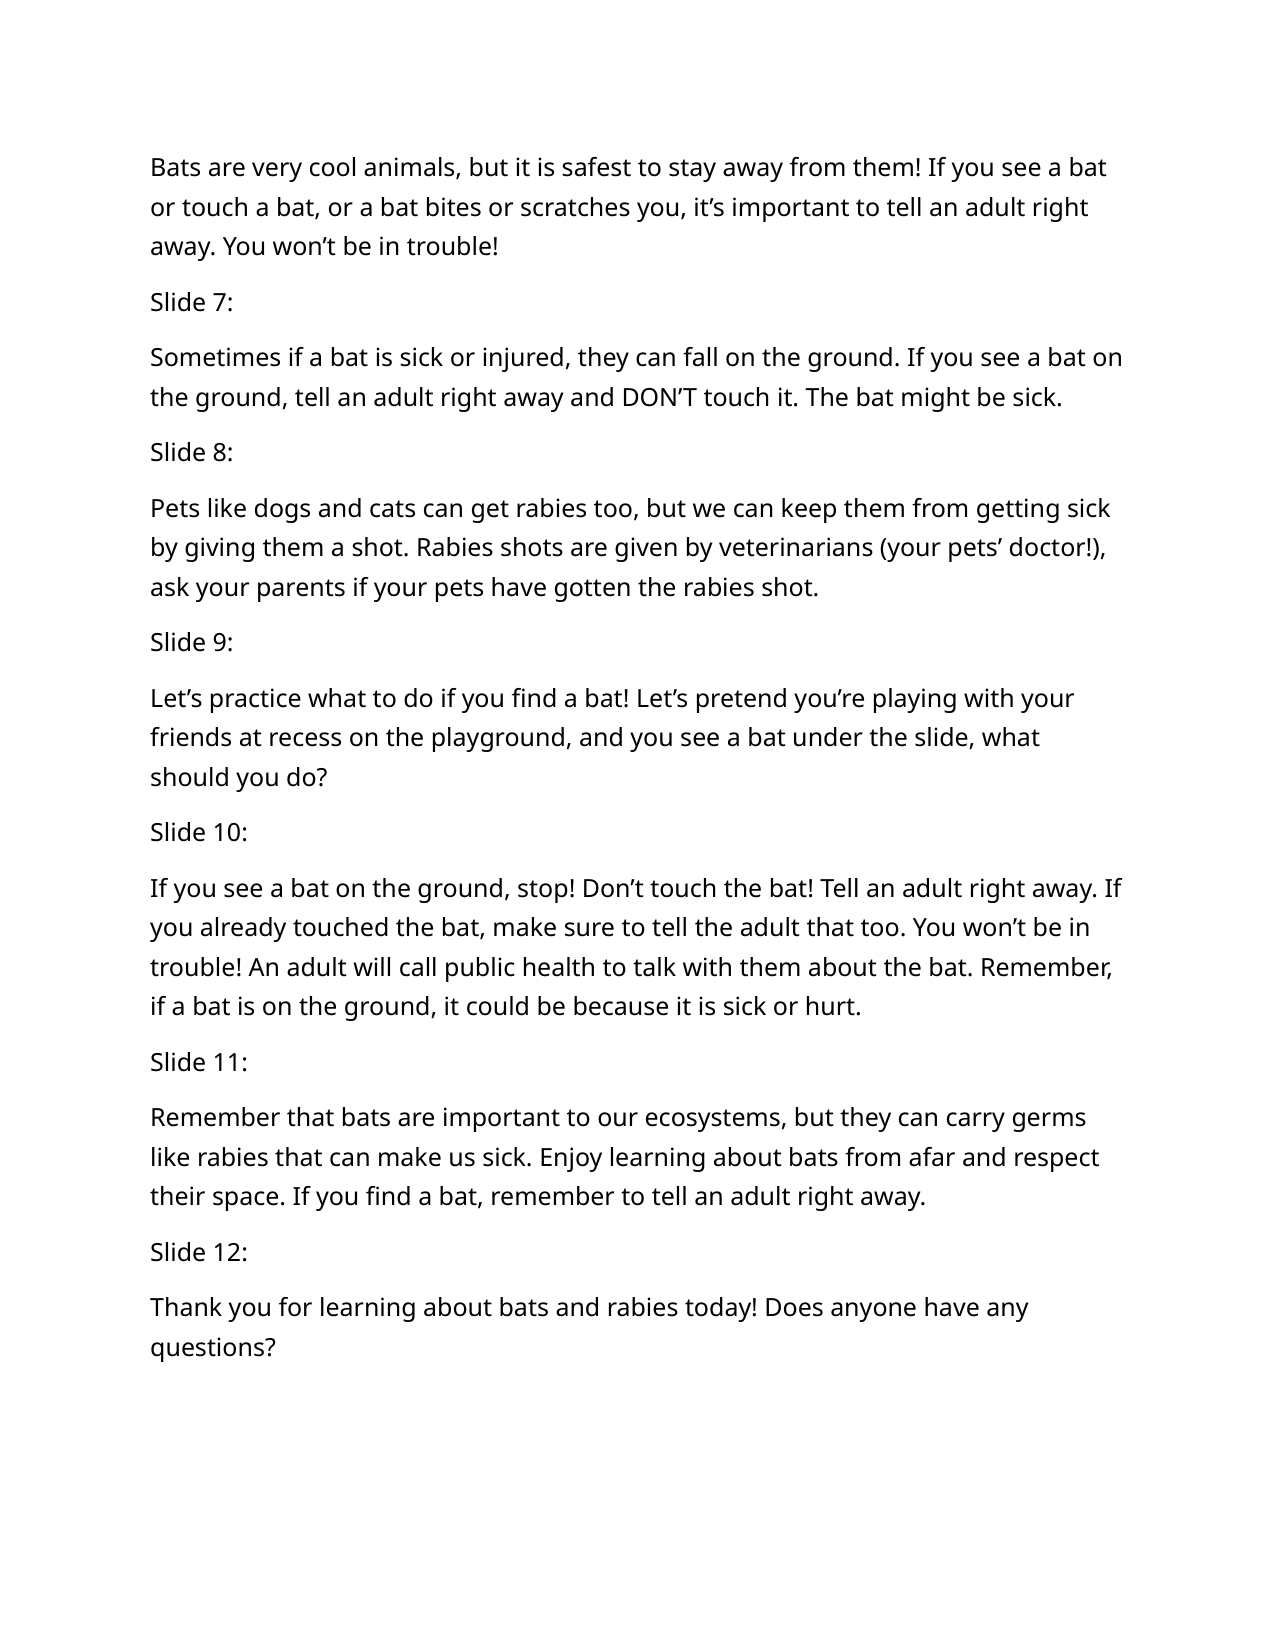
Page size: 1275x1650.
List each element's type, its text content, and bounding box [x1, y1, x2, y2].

text Slide 10: [150, 815, 1125, 849]
text Slide 11: [150, 1044, 1125, 1078]
text Slide 8: [150, 435, 1125, 469]
text Sometimes if a bat is sick or injured, they can fall on the ground. If you see a bat on the ground, tell an adult right away and DON’T touch it. The bat might be sick. [150, 340, 1125, 413]
text Thank you for learning about bats and rabies today! Does anyone have any questions? [150, 1290, 1125, 1363]
text Let’s practice what to do if you find a bat! Let’s pretend you’re playing with your friends at recess on the playground, and you see a bat under the slide, what should you do? [150, 681, 1125, 793]
text Slide 9: [150, 625, 1125, 659]
text If you see a bat on the ground, stop! Don’t touch the bat! Tell an adult right away. If you already touched the bat, make sure to tell the adult that too. You won’t be in trouble! An adult will call public health to talk with them about the bat. Remember, if a bat is on the ground, it could be because it is sick or hurt. [150, 871, 1125, 1022]
text Bats are very cool animals, but it is safest to stay away from them! If you see a bat or touch a bat, or a bat bites or scratches you, it’s important to tell an adult right away. You won’t be in trouble! [150, 150, 1125, 262]
text Remember that bats are important to our ecosystems, but they can carry germs like rabies that can make us sick. Enjoy learning about bats from afar and respect their space. If you find a bat, remember to tell an adult right away. [150, 1100, 1125, 1212]
text Slide 12: [150, 1234, 1125, 1268]
text Slide 7: [150, 284, 1125, 318]
text Pets like dogs and cats can get rabies too, but we can keep them from getting sick by giving them a shot. Rabies shots are given by veterinarians (your pets’ doctor!), ask your parents if your pets have gotten the rabies shot. [150, 491, 1125, 603]
